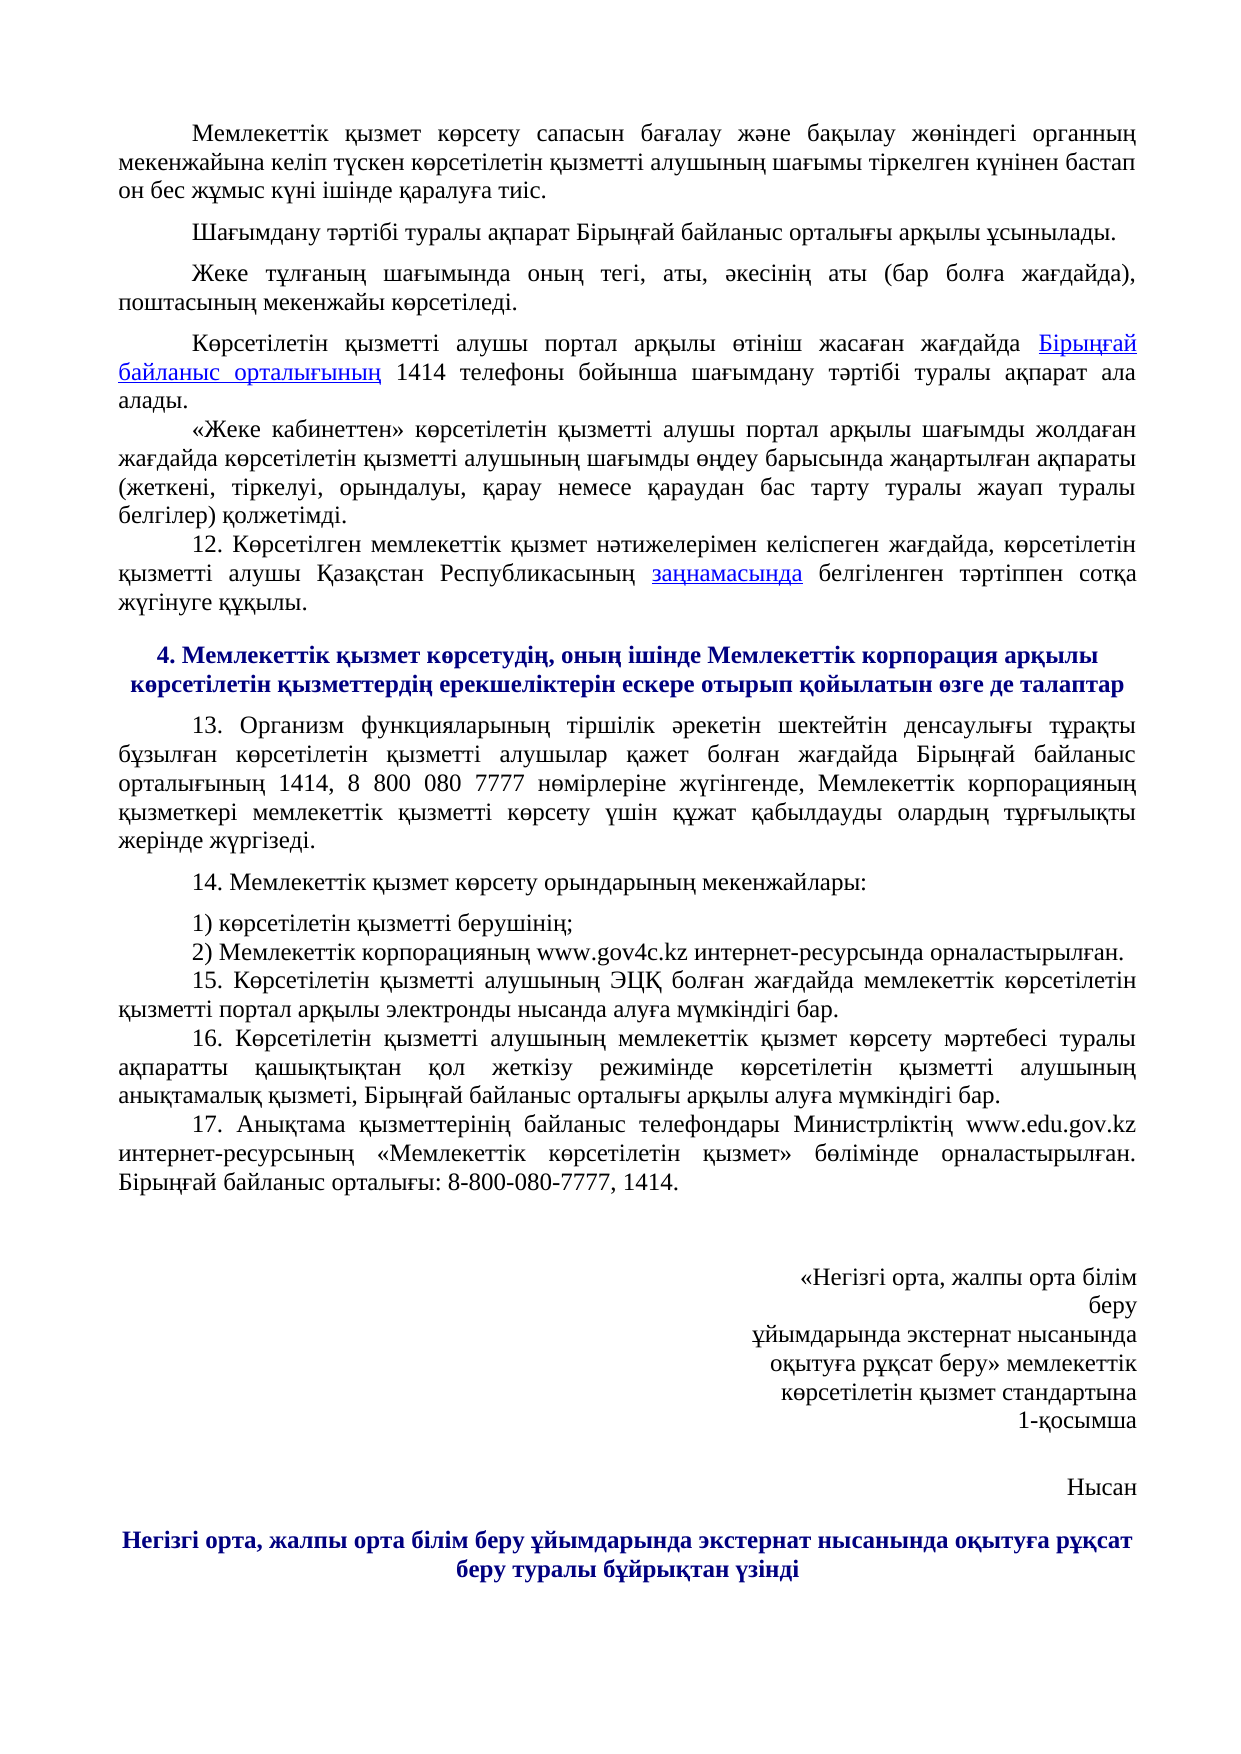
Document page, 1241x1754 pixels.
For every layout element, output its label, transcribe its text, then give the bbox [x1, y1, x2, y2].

text 4. Мемлекеттік қызмет көрсетудің, оның ішінде Мемлекеттік корпорация арқылы көрсетілетін қызметтердің ерекшеліктерін ескере отырып қойылатын өзге де талаптар [118, 641, 1137, 698]
text 17. Анықтама қызметтерінің байланыс телефондары Министрліктің www.edu.gov.kz интернет-ресурсының «Мемлекеттік көрсетілетін қызмет» бөлімінде орналастырылған. Бірыңғай байланыс орталығы: 8-800-080-7777, 1414. [118, 1109, 1137, 1196]
text 1) көрсетілетін қызметті берушінің; [118, 908, 1137, 937]
text 14. Мемлекеттік қызмет көрсету орындарының мекенжайлары: [118, 867, 1137, 896]
text «Негізгі орта, жалпы орта білім беру ұйымдарында экстернат нысанында оқытуға рұқсат беру» мемлекеттік көрсетілетін қызмет стандартына 1-қосымша [749, 1262, 1137, 1434]
text Нысан [749, 1472, 1137, 1501]
text Көрсетілетін қызметті алушы портал арқылы өтініш жасаған жағдайда Бірыңғай байланыс орталығының 1414 телефоны бойынша шағымдану тәртібі туралы ақпарат ала алады. [118, 328, 1137, 414]
text «Жеке кабинеттен» көрсетілетін қызметті алушы портал арқылы шағымды жолдаған жағдайда көрсетілетін қызметті алушының шағымды өңдеу барысында жаңартылған ақпараты (жеткені, тіркелуі, орындалуы, қарау немесе қараудан бас тарту туралы жауап туралы белгілер) қолжетімді. [118, 414, 1137, 529]
text 16. Көрсетілетін қызметті алушының мемлекеттік қызмет көрсету мәртебесі туралы ақпаратты қашықтықтан қол жеткізу режимінде көрсетілетін қызметті алушының анықтамалық қызметі, Бірыңғай байланыс орталығы арқылы алуға мүмкіндігі бар. [118, 1023, 1137, 1109]
text 2) Мемлекеттік корпорацияның www.gov4с.kz интернет-ресурсында орналастырылған. [118, 937, 1137, 966]
text 13. Организм функцияларының тіршілік әрекетін шектейтін денсаулығы тұрақты бұзылған көрсетілетін қызметті алушылар қажет болған жағдайда Бірыңғай байланыс орталығының 1414, 8 800 080 7777 нөмірлеріне жүгінгенде, Мемлекеттік корпорацияның қызметкері мемлекеттік қызметті көрсету үшін құжат қабылдауды олардың тұрғылықты жерінде жүргізеді. [118, 711, 1137, 854]
text 15. Көрсетілетін қызметті алушының ЭЦҚ болған жағдайда мемлекеттік көрсетілетін қызметті портал арқылы электронды нысанда алуға мүмкіндігі бар. [118, 966, 1137, 1023]
text Жеке тұлғаның шағымында оның тегі, аты, әкесінің аты (бар болға жағдайда), поштасының мекенжайы көрсетіледі. [118, 258, 1137, 316]
text 12. Көрсетілген мемлекеттік қызмет нәтижелерімен келіспеген жағдайда, көрсетілетін қызметті алушы Қазақстан Республикасының заңнамасында белгіленген тәртіппен сотқа жүгінуге құқылы. [118, 529, 1137, 616]
text Шағымдану тәртібі туралы ақпарат Бірыңғай байланыс орталығы арқылы ұсынылады. [118, 217, 1137, 246]
text Негізгі орта, жалпы орта білім беру ұйымдарында экстернат нысанында оқытуға рұқсат беру туралы бұйрықтан үзінді [118, 1526, 1137, 1583]
text Мемлекеттік қызмет көрсету сапасын бағалау және бақылау жөніндегі органның мекенжайына келіп түскен көрсетілетін қызметті алушының шағымы тіркелген күнінен бастап он бес жұмыс күні ішінде қаралуға тиіс. [118, 118, 1137, 204]
